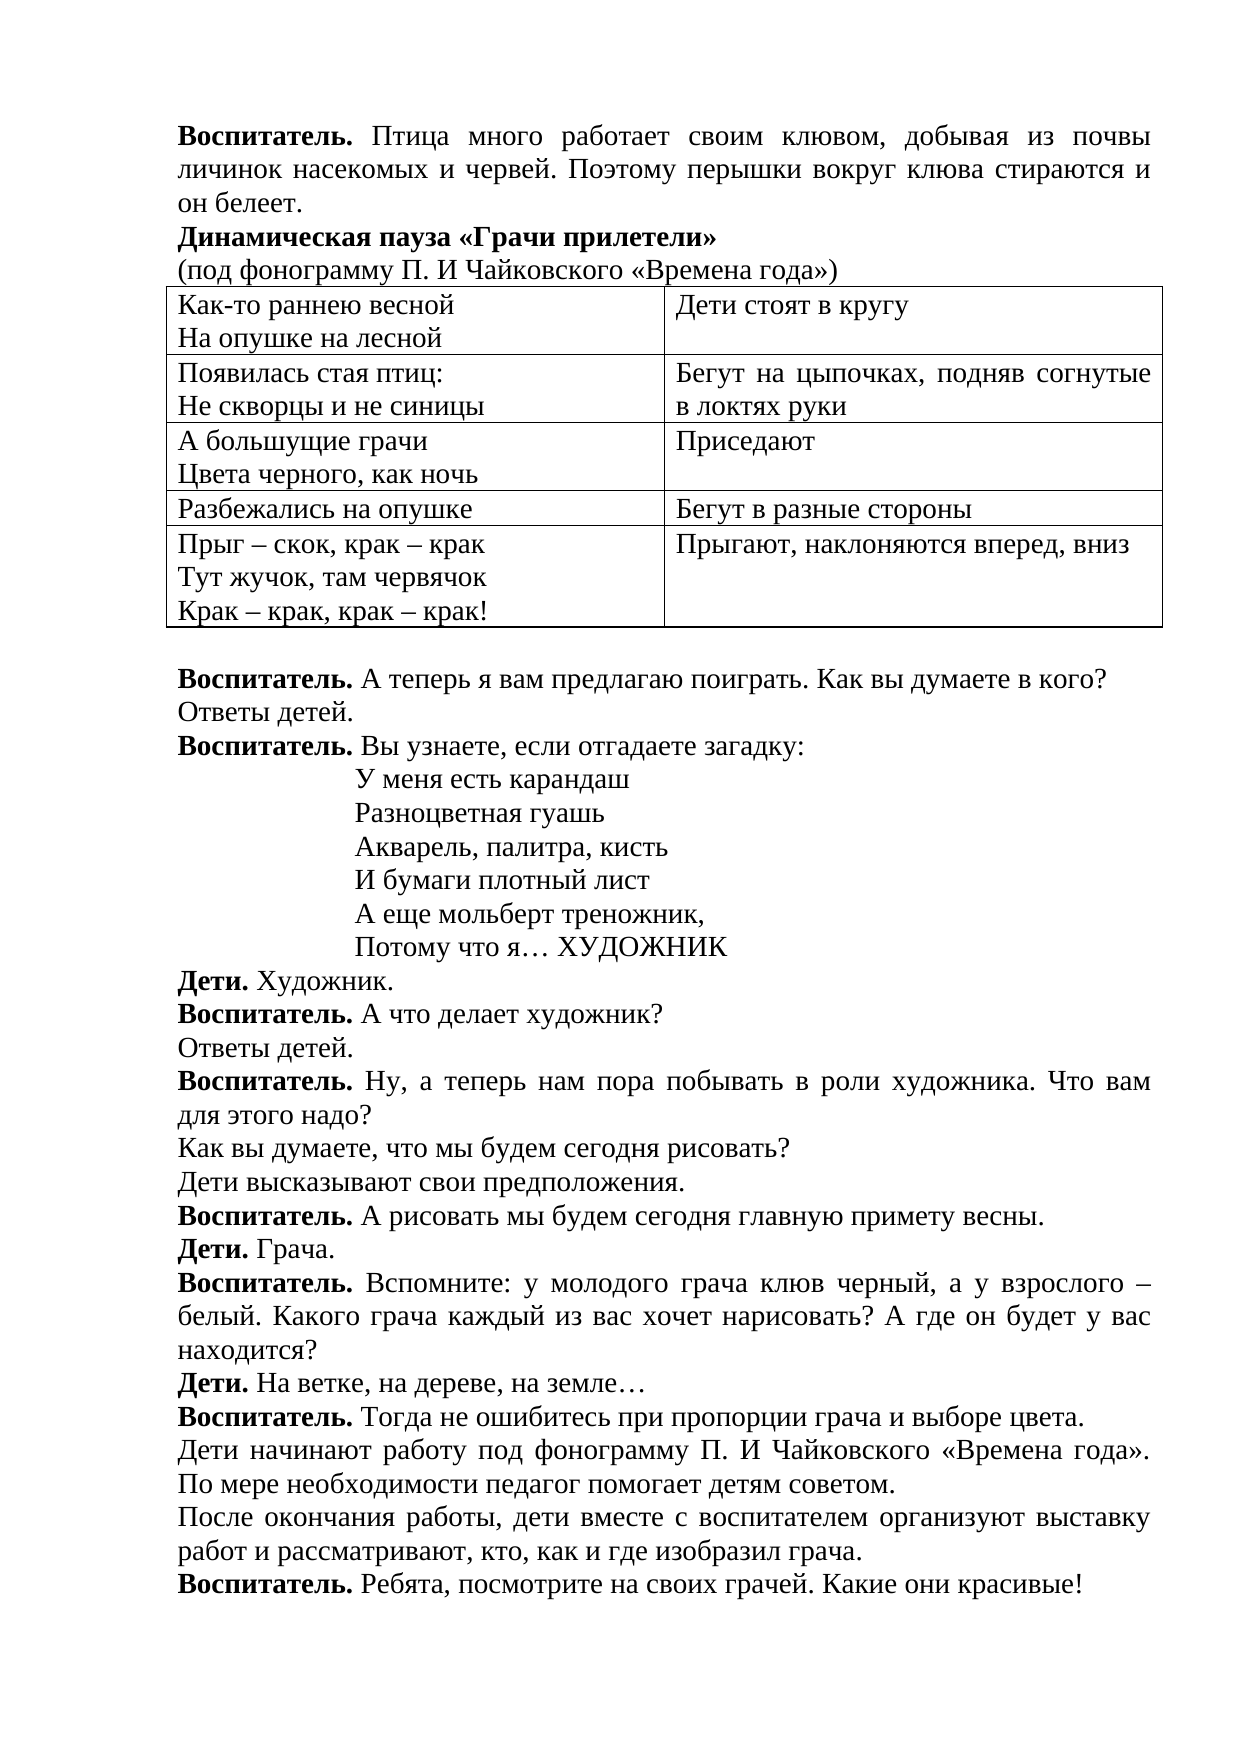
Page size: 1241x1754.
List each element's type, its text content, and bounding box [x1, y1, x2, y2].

table_cell Бегут на цыпочках, подняв согнутые в локтях руки [665, 355, 1162, 422]
text Потому что я… ХУДОЖНИК [354, 929, 1152, 963]
table_header Дети стоят в кругу [665, 287, 1162, 354]
text Дети высказывают свои предположения. [177, 1164, 1152, 1198]
table_cell Прыг – скок, крак – крак Тут жучок, там червячок Крак – крак, крак – крак! [167, 526, 664, 626]
text Ответы детей. [177, 1030, 1152, 1063]
text Дети. Грача. [177, 1231, 1152, 1265]
text После окончания работы, дети вместе с воспитателем организуют выставку работ и рассматривают, кто, как и где изобразил грача. [177, 1499, 1152, 1567]
text Воспитатель. А что делает художник? [177, 996, 1152, 1030]
text Разноцветная гуашь [354, 795, 1152, 829]
text У меня есть карандаш [354, 762, 1152, 795]
text Дети. На ветке, на дереве, на земле… [177, 1365, 1152, 1399]
table_cell А большущие грачи Цвета черного, как ночь [167, 423, 664, 490]
table_cell Прыгают, наклоняются вперед, вниз [665, 526, 1162, 626]
text Воспитатель. А теперь я вам предлагаю поиграть. Как вы думаете в кого? [177, 661, 1152, 694]
table_cell Разбежались на опушке [167, 491, 664, 525]
text Как вы думаете, что мы будем сегодня рисовать? [177, 1131, 1152, 1164]
table_cell Приседают [665, 423, 1162, 490]
text И бумаги плотный лист [354, 862, 1152, 896]
text А еще мольберт треножник, [354, 896, 1152, 929]
text Воспитатель. Ну, а теперь нам пора побывать в роли художника. Что вам для этого надо? [177, 1063, 1152, 1131]
table_cell Появилась стая птиц: Не скворцы и не синицы [167, 355, 664, 422]
text Воспитатель. Птица много работает своим клювом, добывая из почвы личинок насекомых и червей. Поэтому перышки вокруг клюва стираются и он белеет. [177, 118, 1152, 219]
text Акварель, палитра, кисть [354, 829, 1152, 862]
text Дети. Художник. [177, 963, 1152, 996]
text Динамическая пауза «Грачи прилетели» [177, 219, 1152, 252]
text Воспитатель. А рисовать мы будем сегодня главную примету весны. [177, 1198, 1152, 1231]
text Воспитатель. Вспомните: у молодого грача клюв черный, а у взрослого – белый. Какого грача каждый из вас хочет нарисовать? А где он будет у вас находится? [177, 1265, 1152, 1365]
text Воспитатель. Ребята, посмотрите на своих грачей. Какие они красивые! [177, 1567, 1152, 1600]
table_header Как-то раннею весной На опушке на лесной [167, 287, 664, 354]
text Ответы детей. [177, 694, 1152, 728]
text (под фонограмму П. И Чайковского «Времена года») [177, 252, 1152, 286]
text Воспитатель. Тогда не ошибитесь при пропорции грача и выборе цвета. [177, 1399, 1152, 1432]
text Воспитатель. Вы узнаете, если отгадаете загадку: [177, 728, 1152, 762]
text Дети начинают работу под фонограмму П. И Чайковского «Времена года». По мере необходимости педагог помогает детям советом. [177, 1432, 1152, 1499]
table_cell Бегут в разные стороны [665, 491, 1162, 525]
